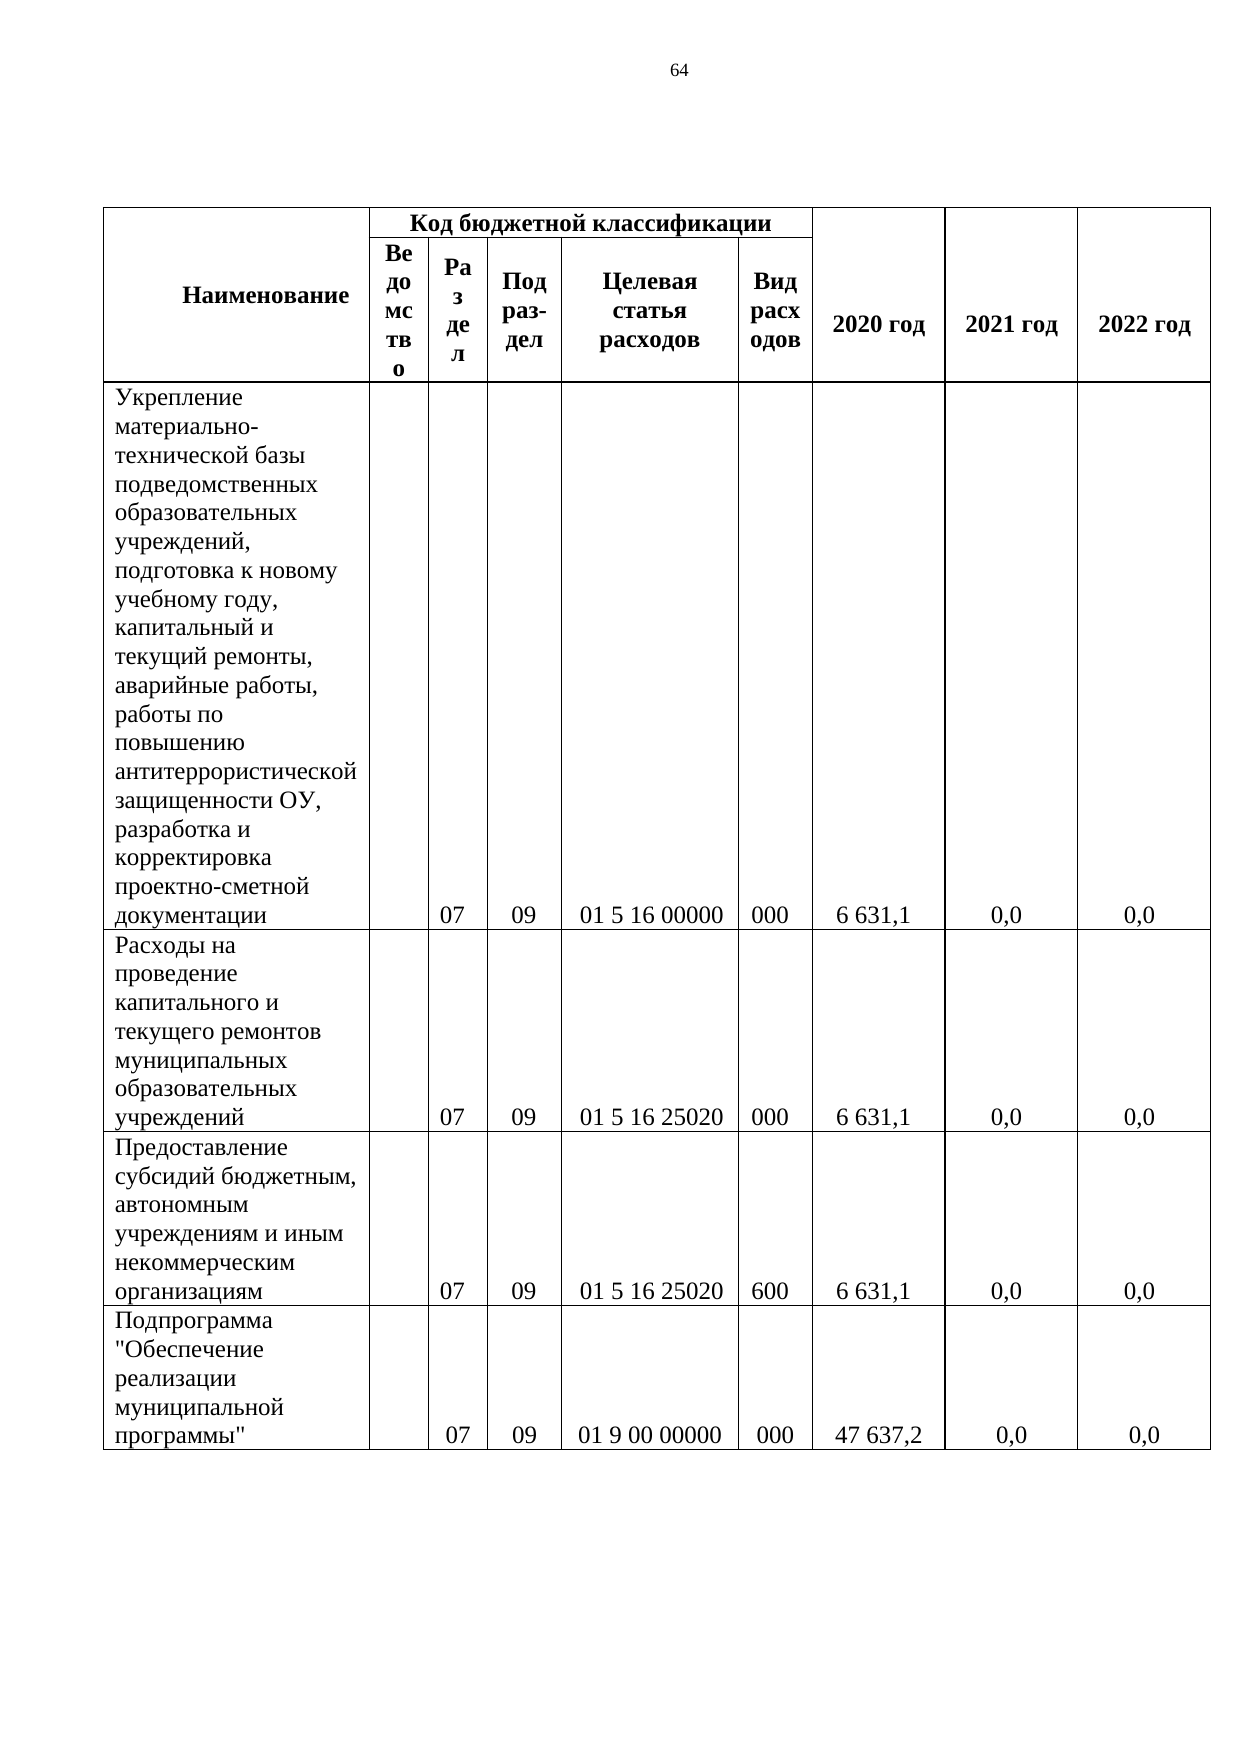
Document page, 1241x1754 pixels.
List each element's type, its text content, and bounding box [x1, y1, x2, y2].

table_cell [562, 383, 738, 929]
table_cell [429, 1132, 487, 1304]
table_header 2022 год [1078, 208, 1210, 381]
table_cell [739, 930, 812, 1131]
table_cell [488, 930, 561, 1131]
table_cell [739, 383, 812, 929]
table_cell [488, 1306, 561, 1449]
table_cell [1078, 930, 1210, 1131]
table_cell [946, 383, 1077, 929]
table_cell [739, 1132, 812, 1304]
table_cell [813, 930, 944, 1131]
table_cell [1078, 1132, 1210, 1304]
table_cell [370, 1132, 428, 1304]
table_cell Вид расходов [739, 238, 812, 381]
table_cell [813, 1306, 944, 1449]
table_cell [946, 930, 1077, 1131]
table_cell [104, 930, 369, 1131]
table_header 2020 год [813, 208, 944, 381]
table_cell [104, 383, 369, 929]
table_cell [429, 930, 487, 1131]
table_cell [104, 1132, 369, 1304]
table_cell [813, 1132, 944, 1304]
table_cell Целевая статья расходов [562, 238, 738, 381]
table_header Код бюджетной классификации [370, 208, 812, 237]
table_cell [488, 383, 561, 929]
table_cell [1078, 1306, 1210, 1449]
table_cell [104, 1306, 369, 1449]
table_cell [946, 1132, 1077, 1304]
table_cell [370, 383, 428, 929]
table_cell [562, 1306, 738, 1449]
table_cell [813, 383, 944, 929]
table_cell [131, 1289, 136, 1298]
table_header 2021 год [946, 208, 1077, 381]
table_cell Ведомство [370, 238, 428, 381]
table_cell Раз дел [429, 238, 487, 381]
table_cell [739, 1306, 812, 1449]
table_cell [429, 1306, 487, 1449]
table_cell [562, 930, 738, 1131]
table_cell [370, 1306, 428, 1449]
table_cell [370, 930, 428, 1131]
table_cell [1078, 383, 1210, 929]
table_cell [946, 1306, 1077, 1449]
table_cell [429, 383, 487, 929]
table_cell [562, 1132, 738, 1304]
table_header Наименование [104, 208, 369, 381]
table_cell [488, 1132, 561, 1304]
table_cell Подраз-дел [488, 238, 561, 381]
